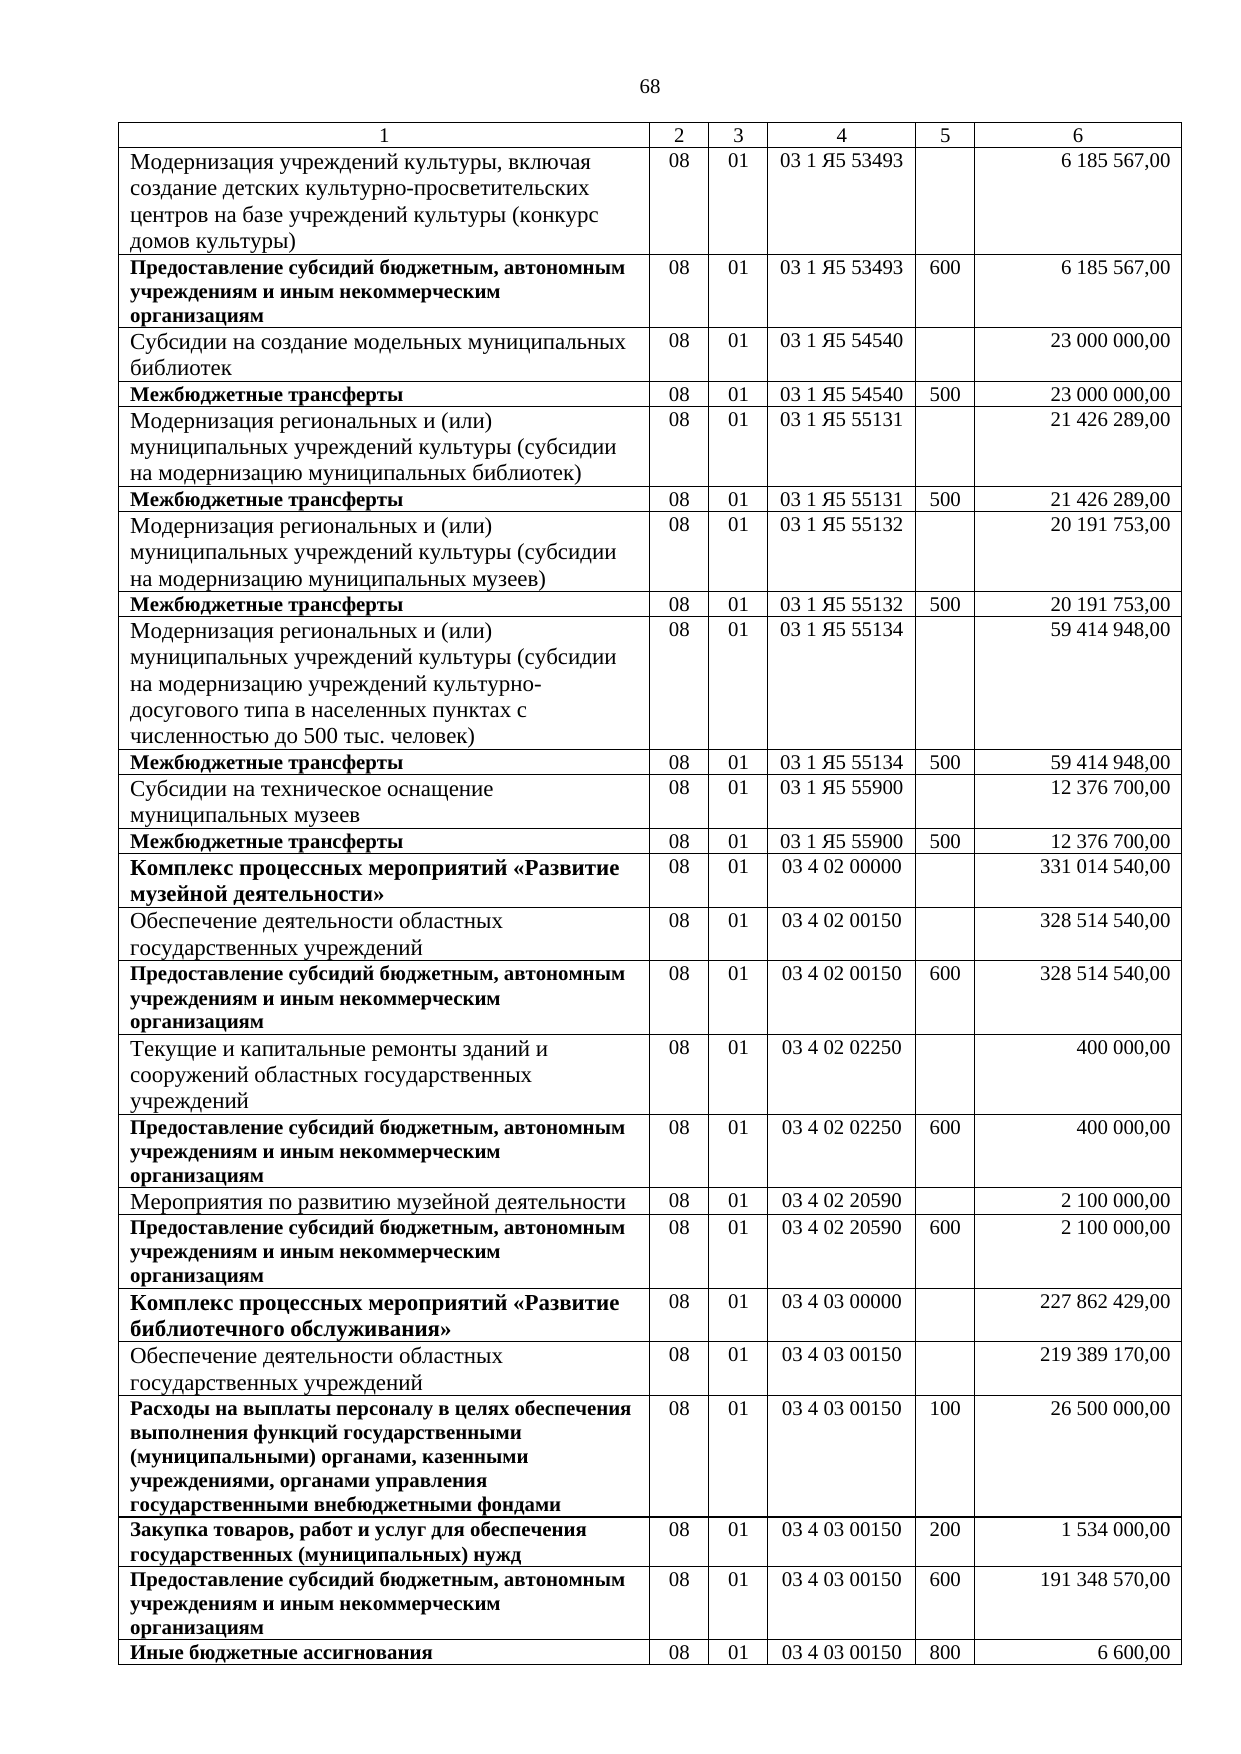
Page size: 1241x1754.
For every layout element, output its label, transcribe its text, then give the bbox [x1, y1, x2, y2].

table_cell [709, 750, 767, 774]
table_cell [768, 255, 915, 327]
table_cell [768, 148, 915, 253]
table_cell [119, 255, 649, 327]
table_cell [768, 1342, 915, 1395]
table_header 2 [650, 123, 708, 147]
table_header 4 [768, 123, 915, 147]
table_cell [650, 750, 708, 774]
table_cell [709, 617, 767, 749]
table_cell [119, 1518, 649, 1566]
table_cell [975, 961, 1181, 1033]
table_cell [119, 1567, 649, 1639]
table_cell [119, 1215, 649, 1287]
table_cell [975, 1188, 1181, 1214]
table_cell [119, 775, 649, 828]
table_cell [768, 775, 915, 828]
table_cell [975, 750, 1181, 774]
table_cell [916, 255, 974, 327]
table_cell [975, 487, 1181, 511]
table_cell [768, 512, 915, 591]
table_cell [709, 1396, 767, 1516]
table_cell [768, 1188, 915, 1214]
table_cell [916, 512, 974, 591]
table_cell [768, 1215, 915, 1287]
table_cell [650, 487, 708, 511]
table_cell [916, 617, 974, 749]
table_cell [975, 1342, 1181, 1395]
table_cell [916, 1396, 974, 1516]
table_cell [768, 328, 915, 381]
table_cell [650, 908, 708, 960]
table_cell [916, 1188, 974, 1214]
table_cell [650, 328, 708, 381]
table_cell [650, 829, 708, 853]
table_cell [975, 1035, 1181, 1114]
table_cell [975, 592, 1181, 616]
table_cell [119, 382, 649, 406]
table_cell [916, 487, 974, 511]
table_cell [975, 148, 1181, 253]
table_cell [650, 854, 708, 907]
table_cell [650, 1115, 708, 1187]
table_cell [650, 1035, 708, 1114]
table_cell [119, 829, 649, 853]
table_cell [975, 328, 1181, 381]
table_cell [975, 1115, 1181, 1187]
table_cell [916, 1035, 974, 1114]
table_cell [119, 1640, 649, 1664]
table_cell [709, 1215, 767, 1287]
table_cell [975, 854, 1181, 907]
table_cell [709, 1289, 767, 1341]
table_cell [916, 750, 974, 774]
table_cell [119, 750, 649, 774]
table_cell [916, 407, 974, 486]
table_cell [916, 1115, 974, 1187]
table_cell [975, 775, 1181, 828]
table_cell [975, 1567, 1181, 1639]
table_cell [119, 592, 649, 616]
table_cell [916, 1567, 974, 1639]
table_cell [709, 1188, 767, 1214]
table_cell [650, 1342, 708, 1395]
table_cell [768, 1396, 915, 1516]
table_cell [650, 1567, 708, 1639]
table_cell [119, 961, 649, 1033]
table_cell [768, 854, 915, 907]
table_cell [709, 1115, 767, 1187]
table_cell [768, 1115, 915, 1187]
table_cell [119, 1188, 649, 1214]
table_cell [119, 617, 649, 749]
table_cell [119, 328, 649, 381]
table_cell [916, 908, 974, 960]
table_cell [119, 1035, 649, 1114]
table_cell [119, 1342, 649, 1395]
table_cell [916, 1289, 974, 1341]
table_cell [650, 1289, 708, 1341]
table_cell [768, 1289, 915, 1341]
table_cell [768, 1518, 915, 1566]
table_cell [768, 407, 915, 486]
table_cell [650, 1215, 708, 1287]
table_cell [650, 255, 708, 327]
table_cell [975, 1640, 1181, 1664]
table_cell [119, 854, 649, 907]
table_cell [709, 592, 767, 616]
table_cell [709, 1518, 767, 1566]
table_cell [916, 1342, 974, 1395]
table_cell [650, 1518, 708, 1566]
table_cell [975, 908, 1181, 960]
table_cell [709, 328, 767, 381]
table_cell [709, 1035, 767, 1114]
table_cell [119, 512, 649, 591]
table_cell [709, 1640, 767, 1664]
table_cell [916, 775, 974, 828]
table_header 1 [119, 123, 649, 147]
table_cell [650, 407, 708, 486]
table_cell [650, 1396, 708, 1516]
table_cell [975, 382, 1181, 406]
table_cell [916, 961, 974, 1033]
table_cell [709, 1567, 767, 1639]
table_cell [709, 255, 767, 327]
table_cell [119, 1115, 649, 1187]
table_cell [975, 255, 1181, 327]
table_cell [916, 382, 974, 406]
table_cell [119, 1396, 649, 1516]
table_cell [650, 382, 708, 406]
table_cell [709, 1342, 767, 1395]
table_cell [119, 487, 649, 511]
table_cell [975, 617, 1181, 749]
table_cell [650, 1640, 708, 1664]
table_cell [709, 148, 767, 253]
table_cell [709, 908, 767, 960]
table_header 6 [975, 123, 1181, 147]
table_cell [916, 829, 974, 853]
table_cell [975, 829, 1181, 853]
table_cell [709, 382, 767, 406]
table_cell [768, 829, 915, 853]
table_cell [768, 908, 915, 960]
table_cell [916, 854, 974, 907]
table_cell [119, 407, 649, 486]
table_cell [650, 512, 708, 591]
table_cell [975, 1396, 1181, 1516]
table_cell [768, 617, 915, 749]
table_header 5 [916, 123, 974, 147]
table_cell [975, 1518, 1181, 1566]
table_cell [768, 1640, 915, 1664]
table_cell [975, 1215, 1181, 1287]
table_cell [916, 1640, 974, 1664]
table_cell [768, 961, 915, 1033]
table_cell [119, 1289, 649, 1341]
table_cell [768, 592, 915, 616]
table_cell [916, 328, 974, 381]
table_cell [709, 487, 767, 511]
table_header 3 [709, 123, 767, 147]
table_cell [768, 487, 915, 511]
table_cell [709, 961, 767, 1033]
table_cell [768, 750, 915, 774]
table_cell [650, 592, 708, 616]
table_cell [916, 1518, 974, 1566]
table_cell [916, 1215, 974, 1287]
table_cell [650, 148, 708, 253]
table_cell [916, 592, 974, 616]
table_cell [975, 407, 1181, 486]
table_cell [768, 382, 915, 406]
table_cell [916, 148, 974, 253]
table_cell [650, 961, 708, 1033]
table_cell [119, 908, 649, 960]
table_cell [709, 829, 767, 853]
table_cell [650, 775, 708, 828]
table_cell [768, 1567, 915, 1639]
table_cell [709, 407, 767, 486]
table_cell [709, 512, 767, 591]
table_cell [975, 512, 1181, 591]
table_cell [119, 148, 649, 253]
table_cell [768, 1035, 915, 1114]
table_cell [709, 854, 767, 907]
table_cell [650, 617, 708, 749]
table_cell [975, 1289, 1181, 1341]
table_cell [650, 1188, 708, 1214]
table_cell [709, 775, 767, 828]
